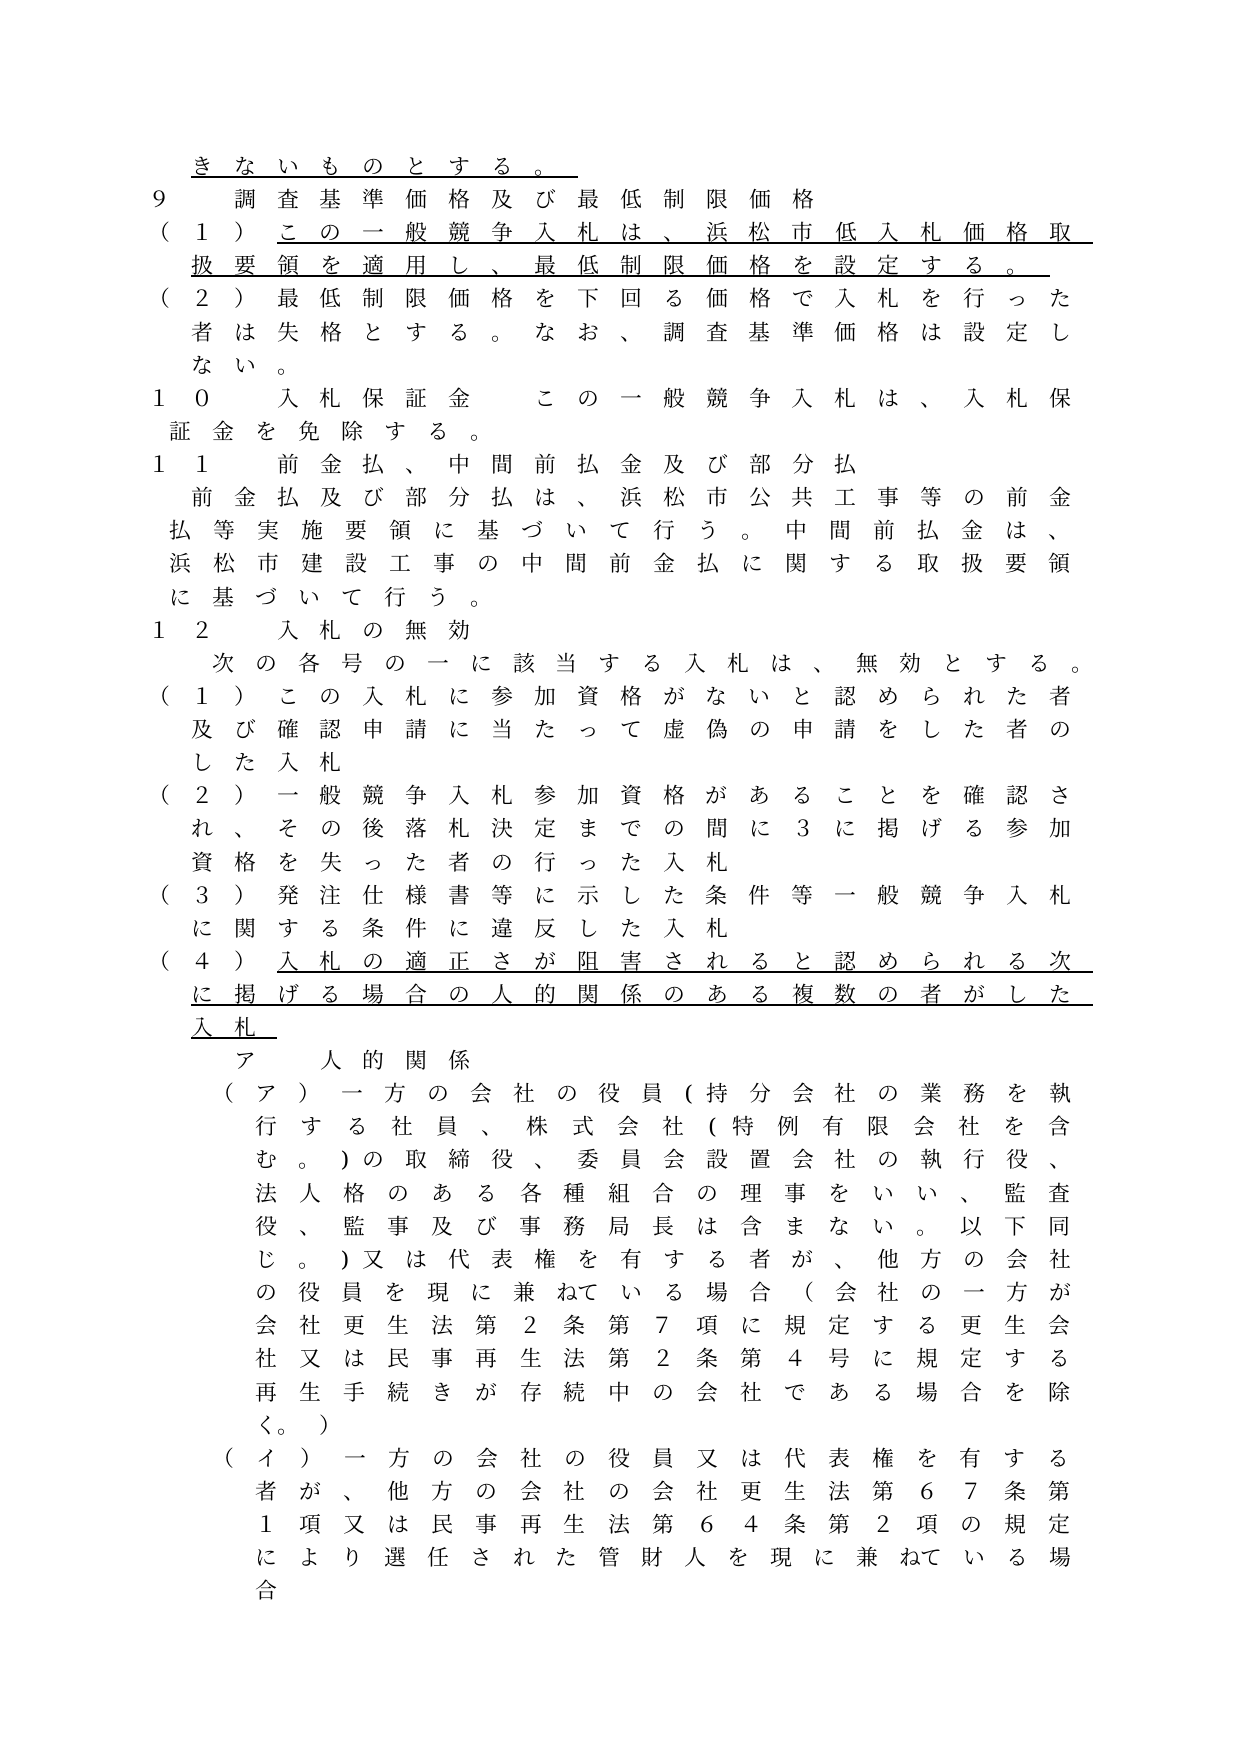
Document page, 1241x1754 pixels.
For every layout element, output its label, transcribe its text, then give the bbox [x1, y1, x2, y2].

text （イ）一方の会社の役員又は代表権を有する者が、他方の会社の会社更生法第６７条第１項又は民事再生法第６４条第２項の規定により選任された管財人を現に兼ねている場合 [212, 1440, 1092, 1606]
text １１ 前金払、中間前払金及び部分払 [148, 446, 1092, 479]
text （１）この入札に参加資格がないと認められた者及び確認申請に当たって虚偽の申請をした者のした入札 [148, 678, 1092, 778]
text （ア）一方の会社の役員(持分会社の業務を執行する社員、株式会社(特例有限会社を含む。)の取締役、委員会設置会社の執行役、法人格のある各種組合の理事をいい、監査役、監事及び事務局長は含まない。以下同じ。)又は代表権を有する者が、他方の会社の役員を現に兼ねている場合（会社の一方が会社更生法第２条第７項に規定する更生会社又は民事再生法第２条第４号に規定する再生手続きが存続中の会社である場合を除く。） [212, 1076, 1092, 1440]
text ア 人的関係 [148, 1043, 1092, 1076]
text 次の各号の一に該当する入札は、無効とする。 [193, 645, 1092, 678]
text （１）この一般競争入札は、浜松市低入札価格取扱要領を適用し、最低制限価格を設定する。 [148, 214, 1092, 281]
text （４）入札の適正さが阻害されると認められる次に掲げる場合の人的関係のある複数の者がした入札 [148, 943, 1092, 1043]
text （２）最低制限価格を下回る価格で入札を行った者は失格とする。なお、調査基準価格は設定しない。 [148, 281, 1092, 380]
text （３）発注仕様書等に示した条件等一般競争入札に関する条件に違反した入札 [148, 877, 1092, 943]
text （２）一般競争入札参加資格があることを確認され、その後落札決定までの間に３に掲げる参加資格を失った者の行った入札 [148, 778, 1092, 877]
text 前金払及び部分払は、浜松市公共工事等の前金払等実施要領に基づいて行う。中間前払金は、浜松市建設工事の中間前金払に関する取扱要領に基づいて行う。 [169, 479, 1092, 612]
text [148, 148, 1092, 181]
text １０ 入札保証金 この一般競争入札は、入札保証金を免除する。 [148, 380, 1092, 446]
text １２ 入札の無効 [148, 612, 1092, 645]
text ９ 調査基準価格及び最低制限価格 [148, 181, 1092, 214]
